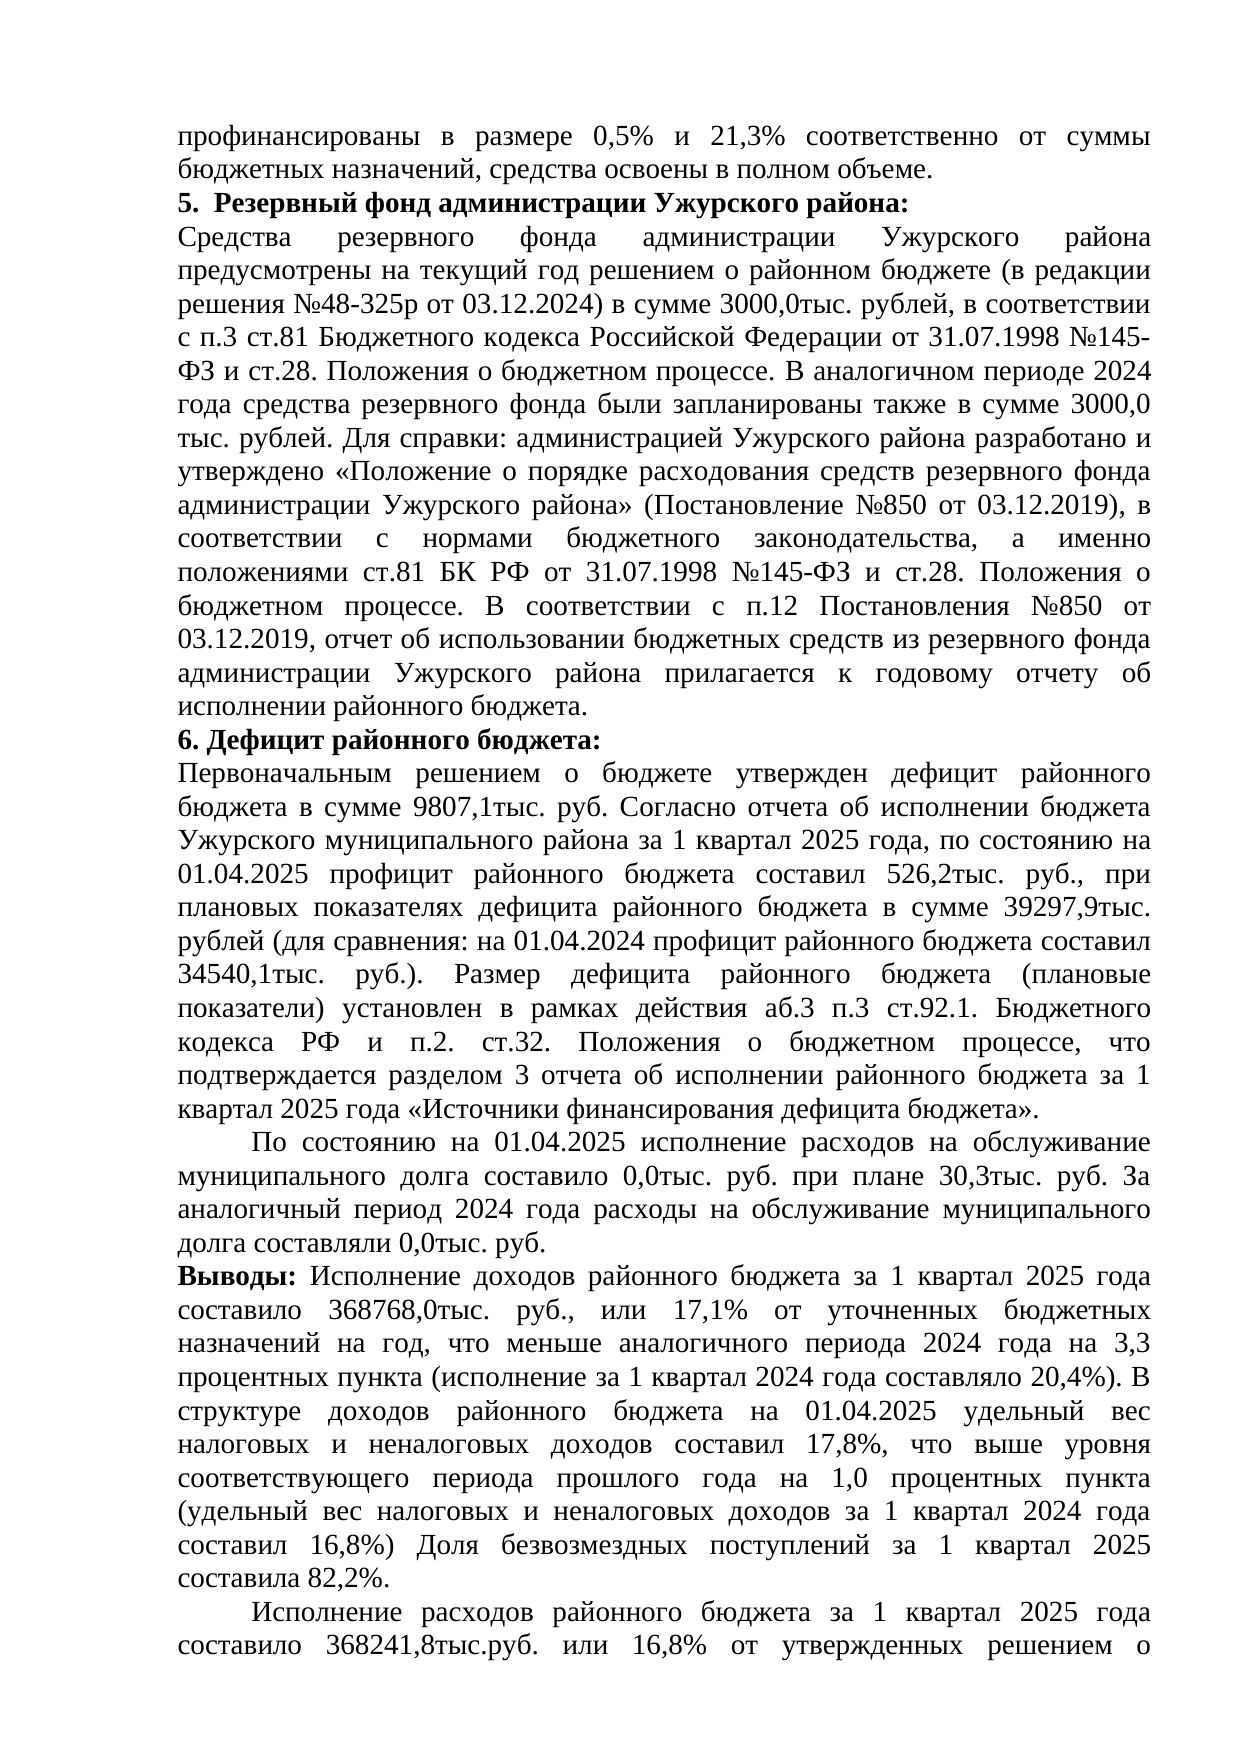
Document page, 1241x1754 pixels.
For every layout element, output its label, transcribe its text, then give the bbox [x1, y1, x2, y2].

text Выводы: Исполнение доходов районного бюджета за 1 квартал 2025 года составило 368768,0тыс. руб., или 17,1% от уточненных бюджетных назначений на год, что меньше аналогичного периода 2024 года на 3,3 процентных пункта (исполнение за 1 квартал 2024 года составляло 20,4%). В структуре доходов районного бюджета на 01.04.2025 удельный вес налоговых и неналоговых доходов составил 17,8%, что выше уровня соответствующего периода прошлого года на 1,0 процентных пункта (удельный вес налоговых и неналоговых доходов за 1 квартал 2024 года составил 16,8%) Доля безвозмездных поступлений за 1 квартал 2025 составила 82,2%. [177, 1258, 1152, 1594]
text 5. Резервный фонд администрации Ужурского района: [177, 185, 1152, 219]
text Первоначальным решением о бюджете утвержден дефицит районного бюджета в сумме 9807,1тыс. руб. Согласно отчета об исполнении бюджета Ужурского муниципального района за 1 квартал 2025 года, по состоянию на 01.04.2025 профицит районного бюджета составил 526,2тыс. руб., при плановых показателях дефицита районного бюджета в сумме 39297,9тыс. рублей (для сравнения: на 01.04.2024 профицит районного бюджета составил 34540,1тыс. руб.). Размер дефицита районного бюджета (плановые показатели) установлен в рамках действия аб.3 п.3 ст.92.1. Бюджетного кодекса РФ и п.2. ст.32. Положения о бюджетном процессе, что подтверждается разделом 3 отчета об исполнении районного бюджета за 1 квартал 2025 года «Источники финансирования дефицита бюджета». [177, 755, 1152, 1124]
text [177, 1594, 1152, 1661]
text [177, 118, 1152, 185]
text По состоянию на 01.04.2025 исполнение расходов на обслуживание муниципального долга составило 0,0тыс. руб. при плане 30,3тыс. руб. За аналогичный период 2024 года расходы на обслуживание муниципального долга составляли 0,0тыс. руб. [177, 1124, 1152, 1258]
text Средства резервного фонда администрации Ужурского района предусмотрены на текущий год решением о районном бюджете (в редакции решения №48-325р от 03.12.2024) в сумме 3000,0тыс. рублей, в соответствии с п.3 ст.81 Бюджетного кодекса Российской Федерации от 31.07.1998 №145-ФЗ и ст.28. Положения о бюджетном процессе. В аналогичном периоде 2024 года средства резервного фонда были запланированы также в сумме 3000,0 тыс. рублей. Для справки: администрацией Ужурского района разработано и утверждено «Положение о порядке расходования средств резервного фонда администрации Ужурского района» (Постановление №850 от 03.12.2019), в соответствии с нормами бюджетного законодательства, а именно положениями ст.81 БК РФ от 31.07.1998 №145-ФЗ и ст.28. Положения о бюджетном процессе. В соответствии с п.12 Постановления №850 от 03.12.2019, отчет об использовании бюджетных средств из резервного фонда администрации Ужурского района прилагается к годовому отчету об исполнении районного бюджета. [177, 219, 1152, 722]
text 6. Дефицит районного бюджета: [177, 722, 1152, 755]
